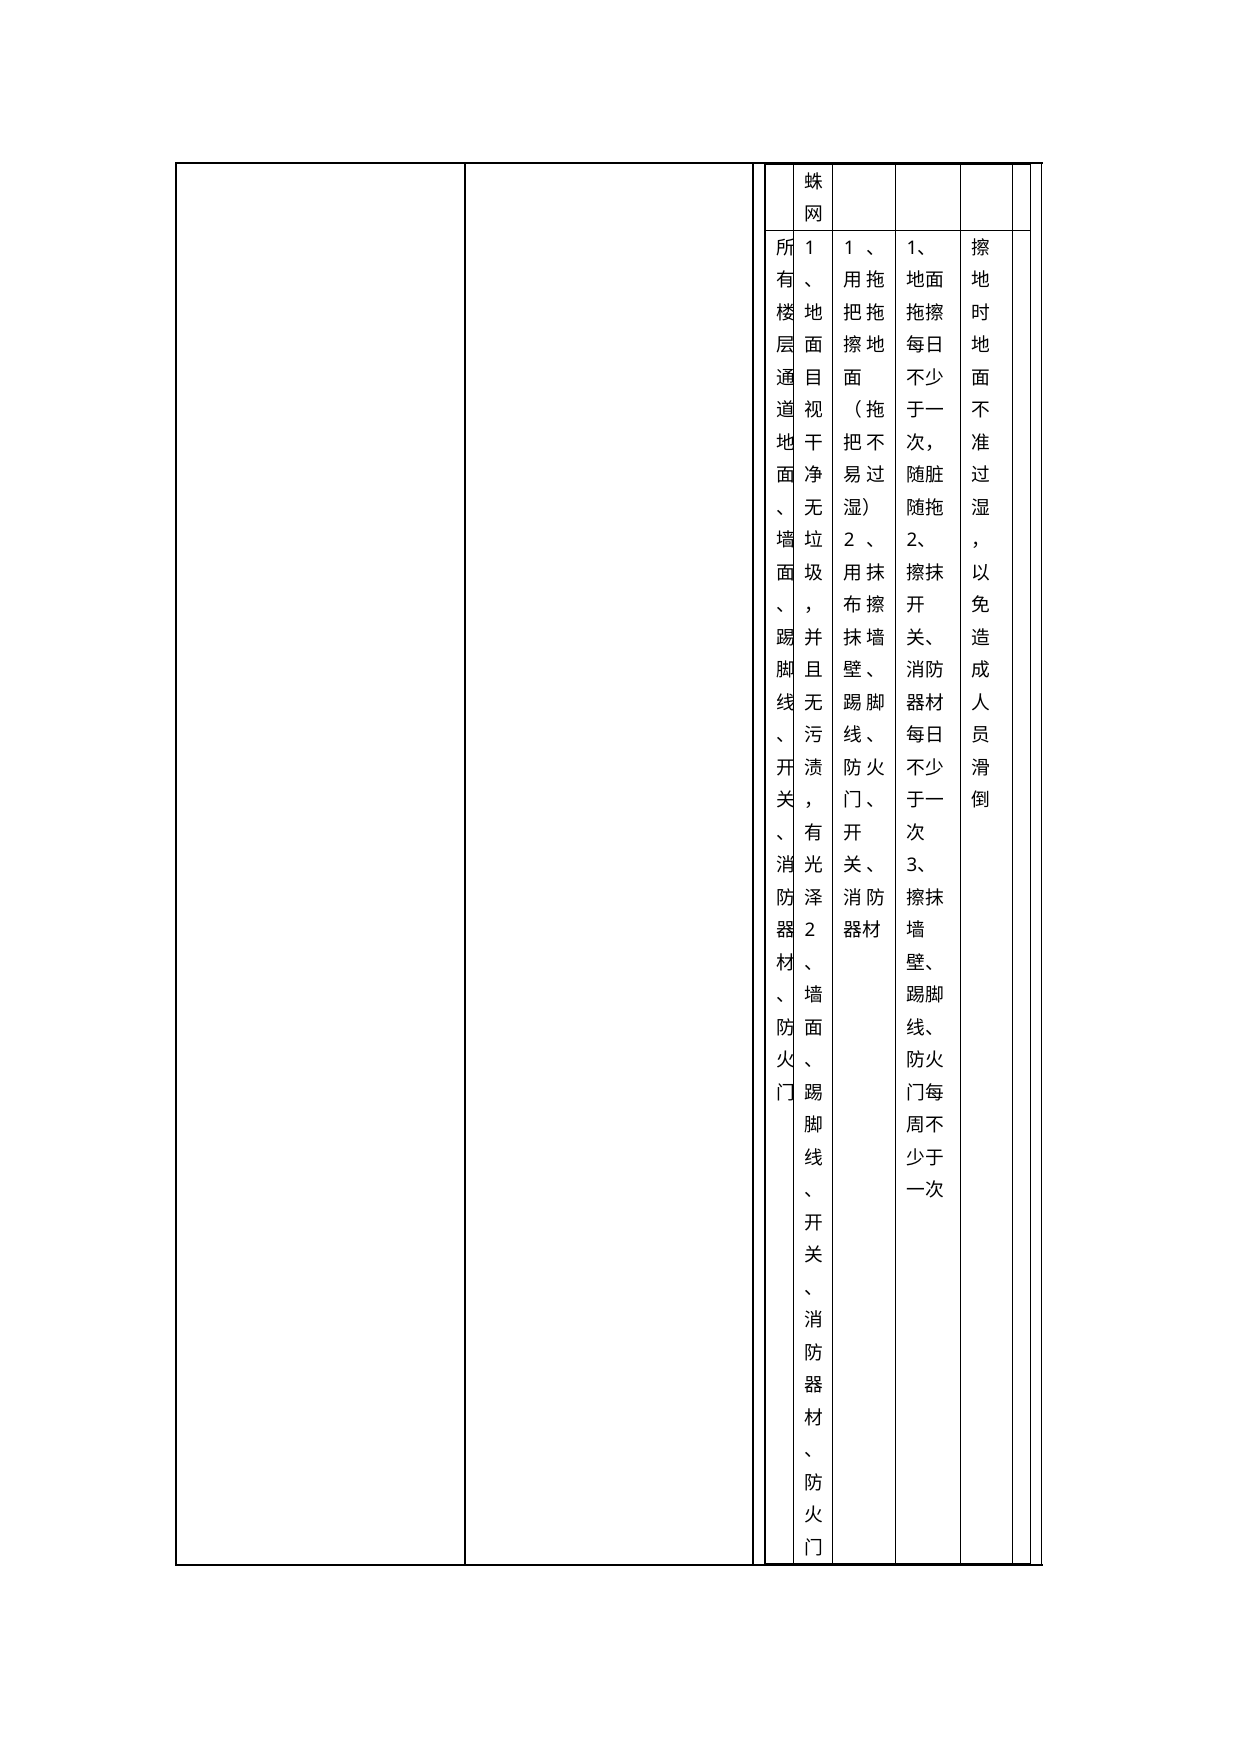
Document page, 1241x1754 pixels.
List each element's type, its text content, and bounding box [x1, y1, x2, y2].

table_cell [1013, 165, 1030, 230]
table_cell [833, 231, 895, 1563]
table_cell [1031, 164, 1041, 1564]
table_cell [466, 164, 752, 1564]
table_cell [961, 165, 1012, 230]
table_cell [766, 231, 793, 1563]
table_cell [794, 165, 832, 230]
table_cell 1 [177, 164, 464, 1564]
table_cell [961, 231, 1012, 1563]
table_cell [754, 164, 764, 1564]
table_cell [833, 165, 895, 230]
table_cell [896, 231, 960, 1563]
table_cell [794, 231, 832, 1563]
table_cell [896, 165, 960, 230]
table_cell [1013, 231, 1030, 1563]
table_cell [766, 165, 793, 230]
